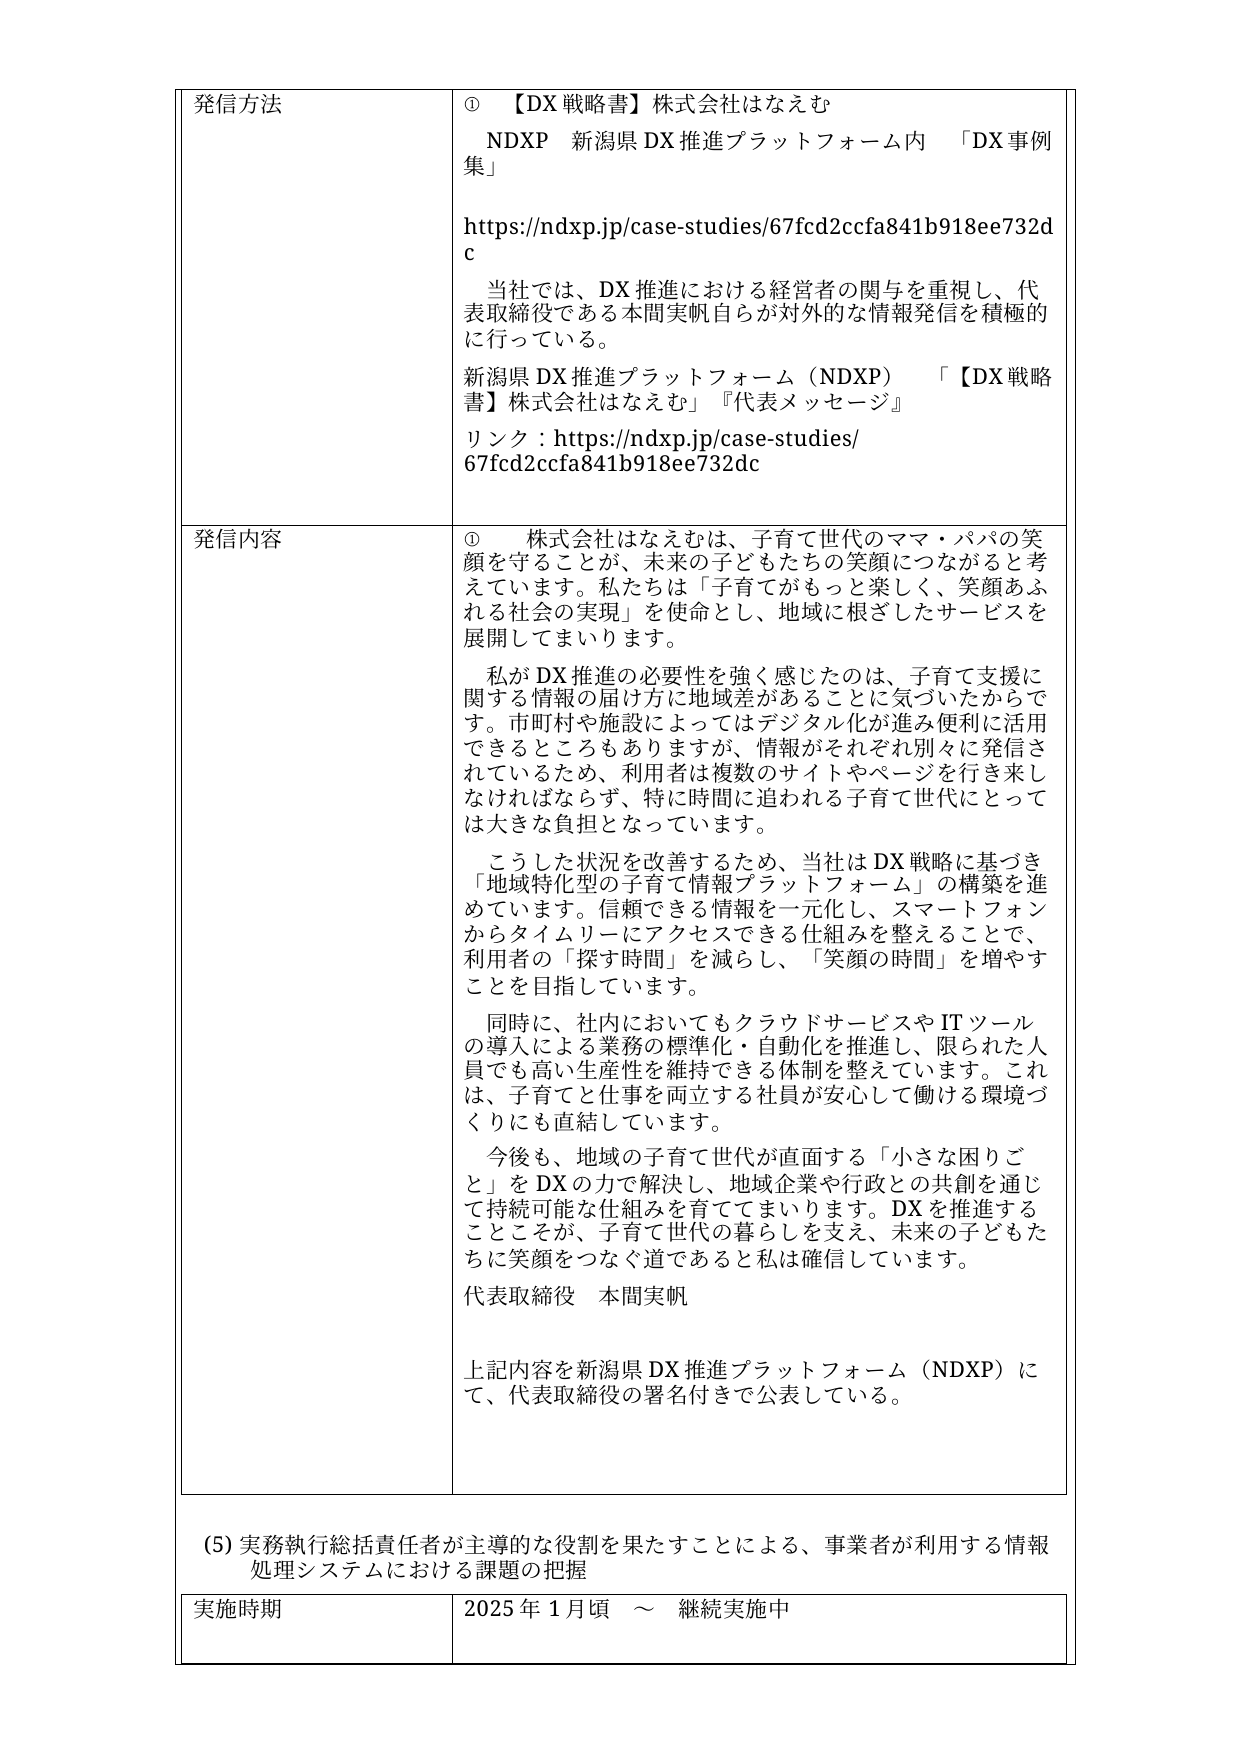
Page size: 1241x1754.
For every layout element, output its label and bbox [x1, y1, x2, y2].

table_cell [176, 90, 1075, 1664]
